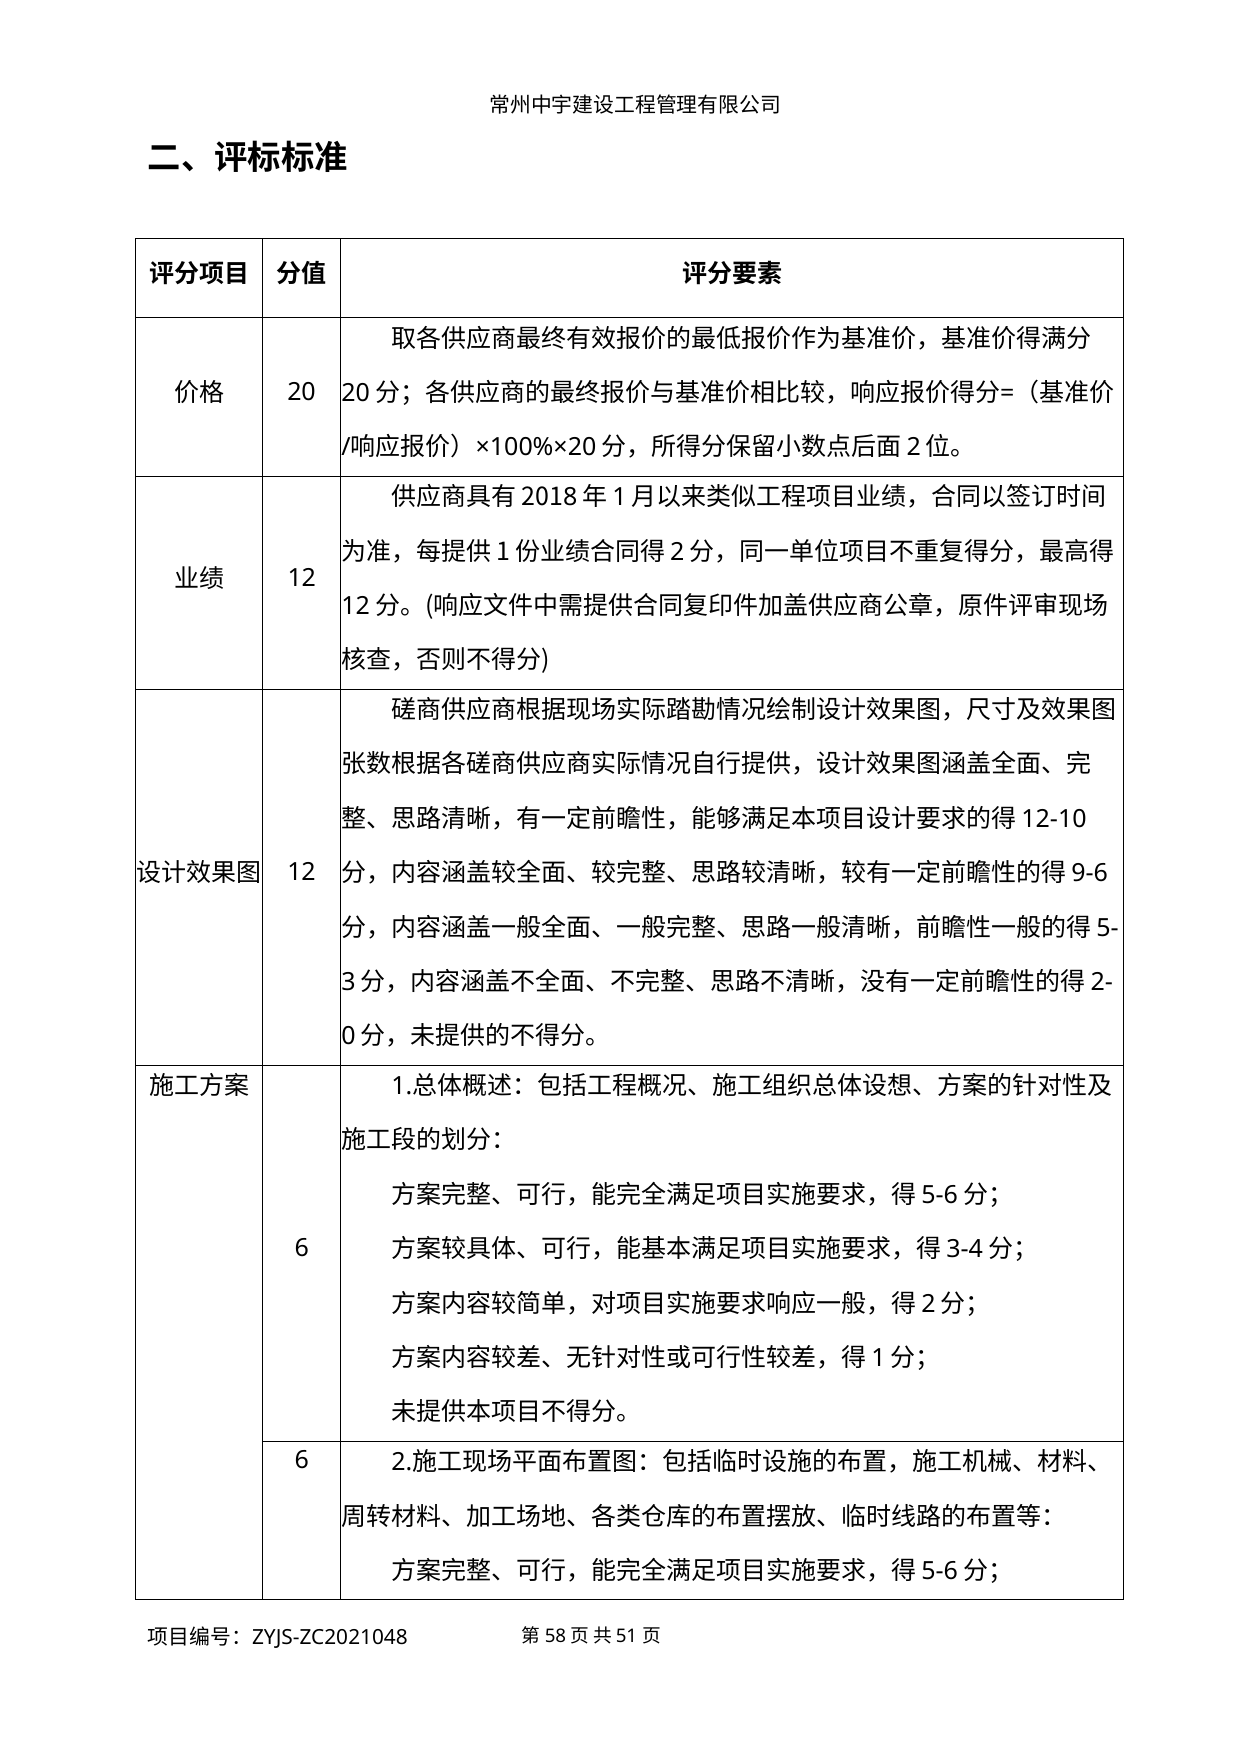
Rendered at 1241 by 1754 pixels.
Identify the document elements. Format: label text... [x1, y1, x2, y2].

table_cell 取各供应商最终有效报价的最低报价作为基准价，基准价得满分20分；各供应商的最终报价与基准价相比较，响应报价得分=（基准价/响应报价）×100%×20分，所得分保留小数点后面2位。 [341, 318, 1123, 476]
table_cell 20 [263, 318, 340, 476]
table_cell 业绩 [136, 477, 262, 688]
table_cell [341, 1442, 1123, 1599]
table_cell 磋商供应商根据现场实际踏勘情况绘制设计效果图，尺寸及效果图张数根据各磋商供应商实际情况自行提供，设计效果图涵盖全面、完整、思路清晰，有一定前瞻性，能够满足本项目设计要求的得12-10分，内容涵盖较全面、较完整、思路较清晰，较有一定前瞻性的得9-6分，内容涵盖一般全面、一般完整、思路一般清晰，前瞻性一般的得5-3分，内容涵盖不全面、不完整、思路不清晰，没有一定前瞻性的得2-0分，未提供的不得分。 [341, 690, 1123, 1064]
table_header 评分项目 [136, 239, 262, 317]
table_cell 设计效果图 [136, 690, 262, 1064]
table_cell 12 [263, 477, 340, 688]
table_cell 1.总体概述：包括工程概况、施工组织总体设想、方案的针对性及施工段的划分： 方案完整、可行，能完全满足项目实施要求，得5-6分； 方案较具体、可行，能基本满足项目实施要求，得3-4分； 方案内容较简单，对项目实施要求响应一般，得2分； 方案内容较差、无针对性或可行性较差，得1分； 未提供本项目不得分。 [341, 1066, 1123, 1441]
table_cell 供应商具有2018年1月以来类似工程项目业绩，合同以签订时间为准，每提供1份业绩合同得2分，同一单位项目不重复得分，最高得12分。(响应文件中需提供合同复印件加盖供应商公章，原件评审现场核查，否则不得分) [341, 477, 1123, 688]
text 二、评标标准 [148, 122, 1122, 187]
table_cell 价格 [136, 318, 262, 476]
table_cell 12 [263, 690, 340, 1064]
table_cell 施工方案 [136, 1066, 262, 1599]
table_cell 6 [263, 1066, 340, 1441]
table_header 评分要素 [341, 239, 1123, 317]
table_cell 6 [263, 1442, 340, 1599]
table_header 分值 [263, 239, 340, 317]
